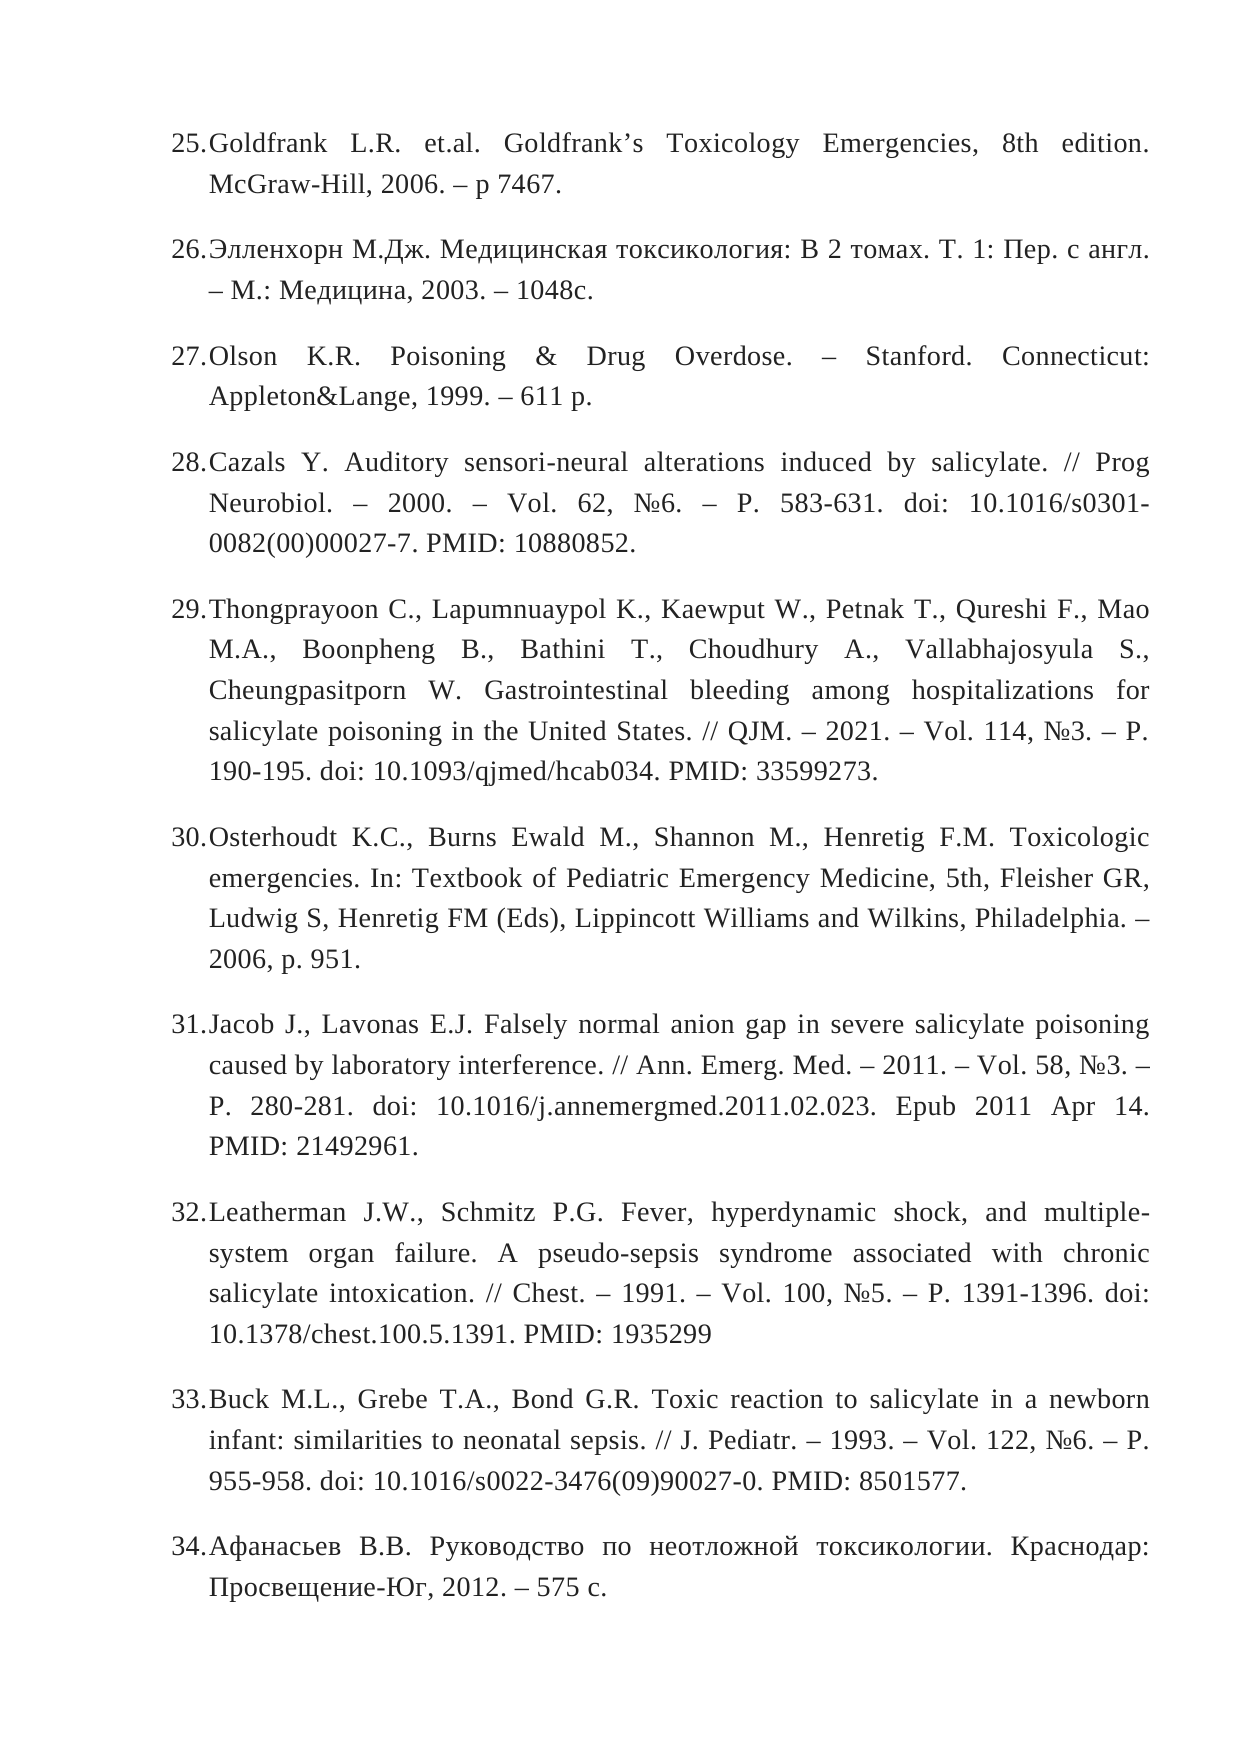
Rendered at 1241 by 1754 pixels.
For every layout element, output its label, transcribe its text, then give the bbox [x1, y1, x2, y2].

list Osterhoudt K.C., Burns Ewald M., Shannon M., Henretig F.M. Toxicologic emergencies. In: Textbook of Pediatric Emergency Medicine, 5th, Fleisher GR, Ludwig S, Henretig FM (Eds), Lippincott Williams and Wilkins, Philadelphia. – 2006, p. 951. [171, 812, 1152, 974]
list Thongprayoon C., Lapumnuaypol K., Kaewput W., Petnak T., Qureshi F., Mao M.A., Boonpheng B., Bathini T., Choudhury A., Vallabhajosyula S., Cheungpasitporn W. Gastrointestinal bleeding among hospitalizations for salicylate poisoning in the United States. // QJM. – 2021. – Vol. 114, №3. – P. 190-195. doi: 10.1093/qjmed/hcab034. PMID: 33599273. [171, 584, 1152, 787]
list Goldfrank L.R. et.al. Goldfrank’s Toxicology Emergencies, 8th edition. McGraw-Hill, 2006. – p 7467. [171, 118, 1152, 199]
list Olson K.R. Poisoning & Drug Overdose. – Stanford. Connecticut: Appleton&Lange, 1999. – 611 p. [171, 331, 1152, 412]
list Buck M.L., Grebe T.A., Bond G.R. Toxic reaction to salicylate in a newborn infant: similarities to neonatal sepsis. // J. Pediatr. – 1993. – Vol. 122, №6. – P. 955-958. doi: 10.1016/s0022-3476(09)90027-0. PMID: 8501577. [171, 1374, 1152, 1496]
list Leatherman J.W., Schmitz P.G. Fever, hyperdynamic shock, and multiple-system organ failure. A pseudo-sepsis syndrome associated with chronic salicylate intoxication. // Chest. – 1991. – Vol. 100, №5. – P. 1391-1396. doi: 10.1378/chest.100.5.1391. PMID: 1935299 [171, 1187, 1152, 1349]
list Cazals Y. Auditory sensori-neural alterations induced by salicylate. // Prog Neurobiol. – 2000. – Vol. 62, №6. – P. 583-631. doi: 10.1016/s0301-0082(00)00027-7. PMID: 10880852. [171, 437, 1152, 559]
list Jacob J., Lavonas E.J. Falsely normal anion gap in severe salicylate poisoning caused by laboratory interference. // Ann. Emerg. Med. – 2011. – Vol. 58, №3. – P. 280-281. doi: 10.1016/j.annemergmed.2011.02.023. Epub 2011 Apr 14. PMID: 21492961. [171, 999, 1152, 1162]
list Элленхорн М.Дж. Медицинская токсикология: В 2 томах. Т. 1: Пер. с англ. – М.: Медицина, 2003. – 1048с. [171, 224, 1152, 306]
list Афанасьев В.В. Руководство по неотложной токсикологии. Краснодар: Просвещение-Юг, 2012. – 575 с. [171, 1521, 1152, 1602]
